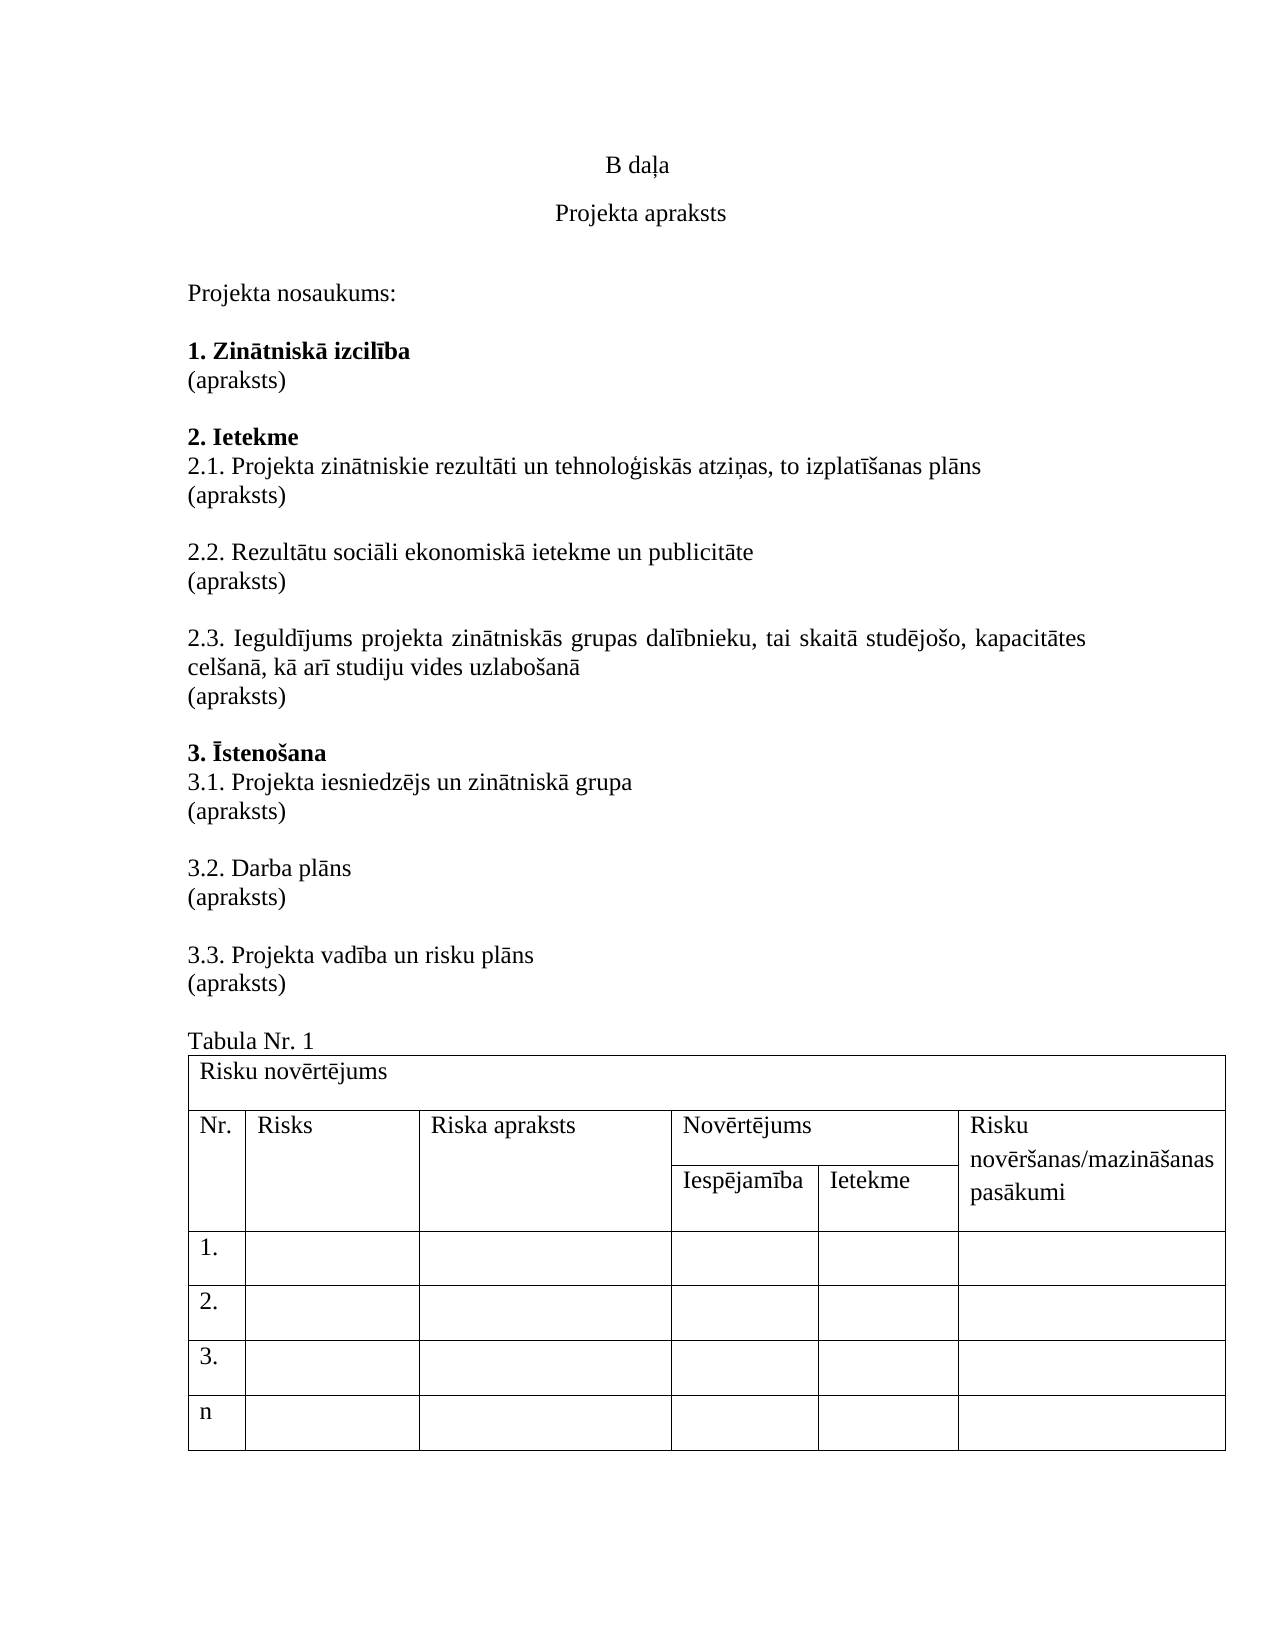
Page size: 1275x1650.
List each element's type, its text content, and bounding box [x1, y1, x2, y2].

table_cell [819, 1286, 958, 1340]
table_cell n [189, 1396, 245, 1450]
table_cell Riska apraksts [420, 1111, 671, 1231]
text (apraksts) [187, 480, 1087, 508]
text 3. Īstenošana [187, 738, 1087, 767]
table_cell Iespējamība [672, 1166, 818, 1231]
table_cell [420, 1232, 671, 1285]
text (apraksts) [187, 365, 1087, 393]
table_cell [959, 1232, 1225, 1285]
table_cell [672, 1286, 818, 1340]
table_cell Risku novēršanas/mazināšanas pasākumi [959, 1111, 1225, 1231]
table_cell [420, 1341, 671, 1395]
text 3.3. Projekta vadība un risku plāns [187, 940, 1087, 968]
table_cell 2. [189, 1286, 245, 1340]
text (apraksts) [187, 882, 1087, 911]
table_cell [672, 1396, 818, 1450]
table_cell [246, 1286, 419, 1340]
table_cell [959, 1286, 1225, 1340]
text 2.3. Ieguldījums projekta zinātniskās grupas dalībnieku, tai skaitā studējošo, kapacitātes celšanā, kā arī studiju vides uzlabošanā [187, 623, 1087, 681]
table_cell [420, 1286, 671, 1340]
text Projekta nosaukums: [187, 278, 1087, 307]
table_cell Novērtējums [672, 1111, 958, 1164]
table_cell Nr. [189, 1111, 245, 1231]
table_cell [819, 1396, 958, 1450]
table_cell [959, 1341, 1225, 1395]
text (apraksts) [187, 566, 1087, 595]
text (apraksts) [187, 796, 1087, 825]
text 2. Ietekme [187, 422, 1087, 451]
table_cell Ietekme [819, 1166, 958, 1231]
table_cell Risks [246, 1111, 419, 1231]
text Tabula Nr. 1 [187, 1026, 1087, 1055]
text 2.1. Projekta zinātniskie rezultāti un tehnoloģiskās atziņas, to izplatīšanas plāns [187, 451, 1087, 480]
table_cell 1. [189, 1232, 245, 1285]
text Projekta apraksts [187, 198, 1087, 226]
table_cell 3. [189, 1341, 245, 1395]
table_cell [819, 1341, 958, 1395]
table_cell [672, 1232, 818, 1285]
table_cell [246, 1232, 419, 1285]
text 3.2. Darba plāns [187, 853, 1087, 882]
table_cell [246, 1396, 419, 1450]
table_header Risku novērtējums [189, 1056, 1225, 1109]
table_cell [819, 1232, 958, 1285]
text 2.2. Rezultātu sociāli ekonomiskā ietekme un publicitāte [187, 537, 1087, 566]
table_cell [959, 1396, 1225, 1450]
table_cell [246, 1341, 419, 1395]
text (apraksts) [187, 681, 1087, 710]
table_cell [672, 1341, 818, 1395]
text 1. Zinātniskā izcilība [187, 336, 1087, 365]
text 3.1. Projekta iesniedzējs un zinātniskā grupa [187, 767, 1087, 796]
text (apraksts) [187, 968, 1087, 997]
table_cell [420, 1396, 671, 1450]
